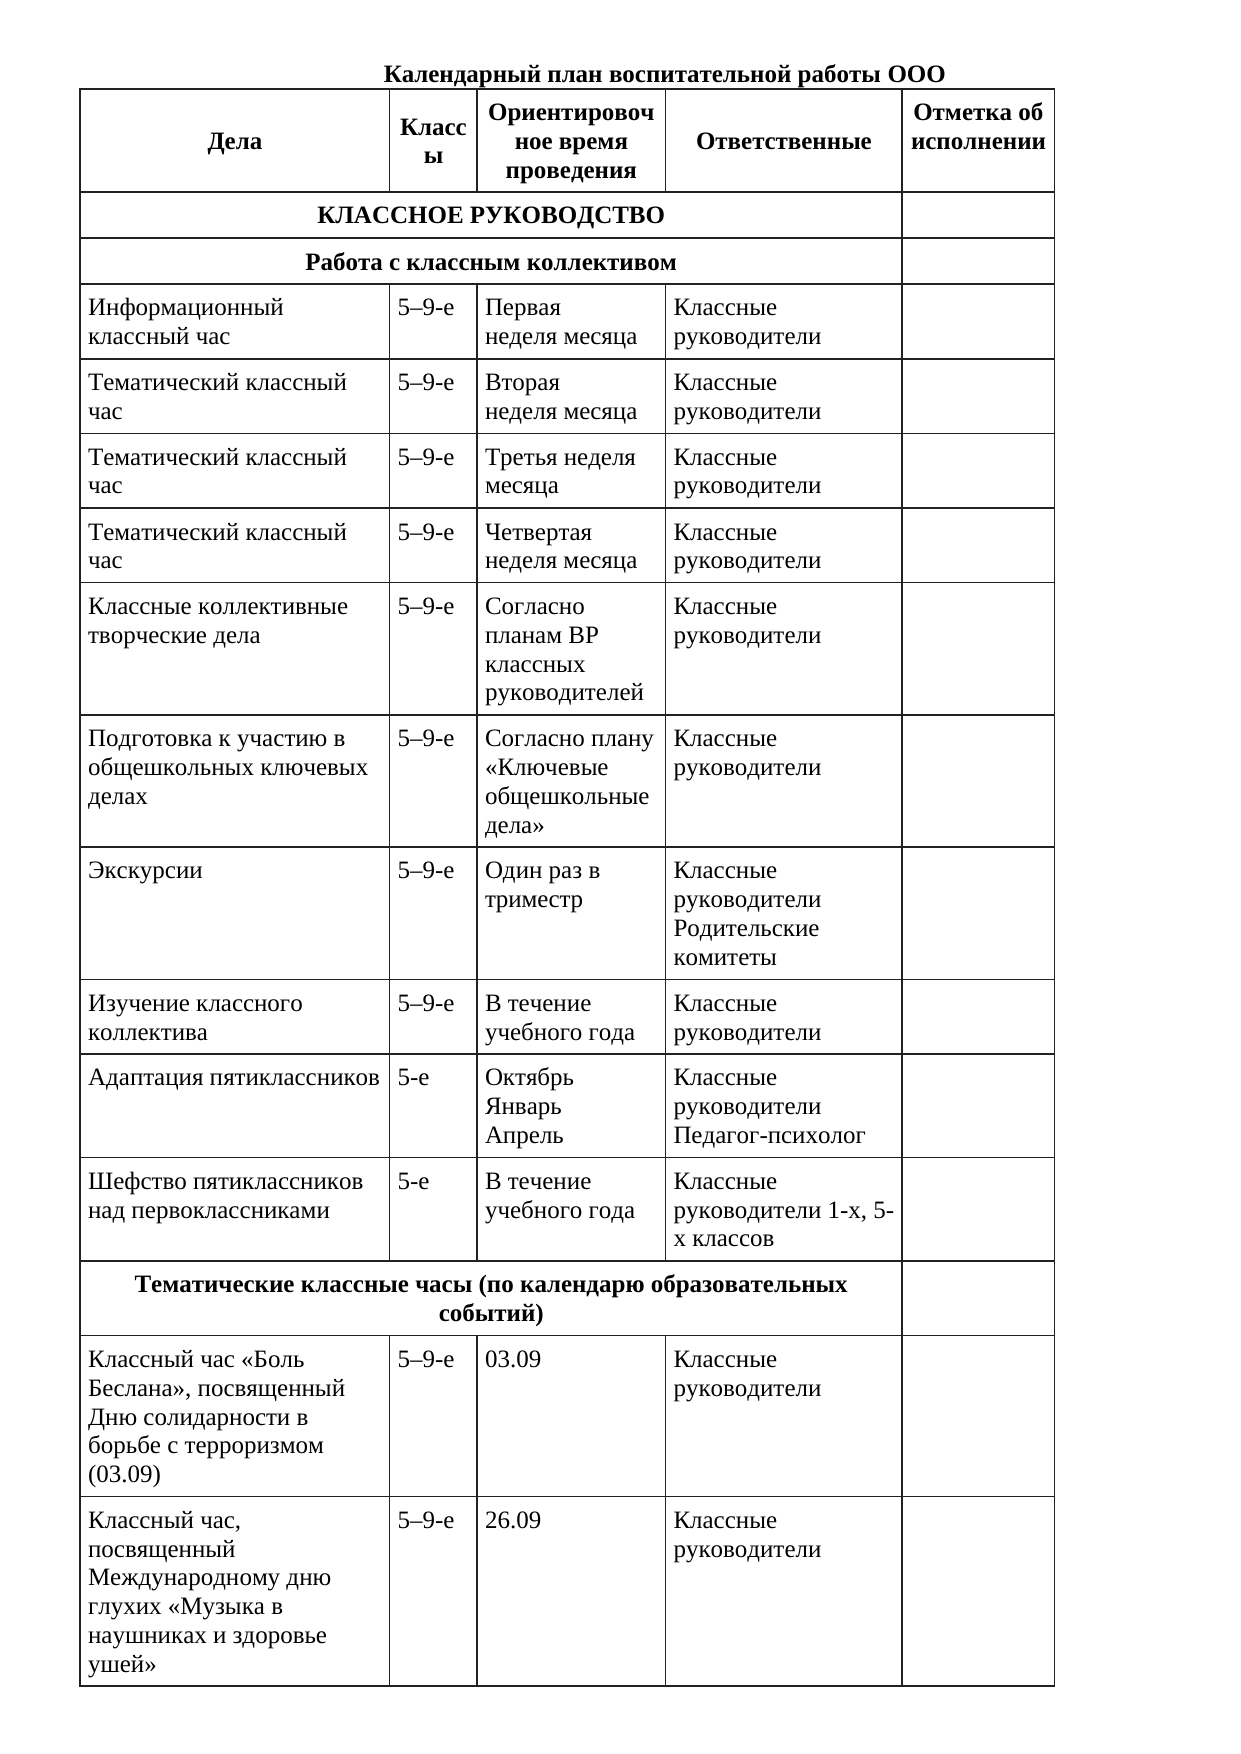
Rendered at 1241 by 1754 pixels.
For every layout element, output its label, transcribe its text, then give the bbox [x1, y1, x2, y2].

table_cell Классные руководители [666, 285, 901, 358]
table_cell [903, 583, 1054, 714]
table_cell Работа с классным коллективом [81, 239, 901, 283]
table_cell [903, 239, 1054, 283]
table_cell Изучение классного коллектива [81, 980, 389, 1053]
table_cell 26.09 [478, 1497, 665, 1685]
table_header Отметка об исполнении [903, 90, 1054, 191]
table_cell 5–9-е [390, 848, 476, 978]
table_cell [903, 509, 1054, 582]
table_cell Четвертая неделя месяца [478, 509, 665, 582]
table_cell [903, 193, 1054, 237]
table_cell Вторая неделя месяца [478, 360, 665, 432]
table_cell [903, 980, 1054, 1053]
table_cell 03.09 [478, 1336, 665, 1496]
table_cell Один раз в триместр [478, 848, 665, 978]
table_cell [903, 1055, 1054, 1157]
table_cell 5–9-е [390, 509, 476, 582]
table_cell [903, 1158, 1054, 1260]
table_cell Шефство пятиклассников над первоклассниками [81, 1158, 389, 1260]
table_cell Классные руководители [666, 1336, 901, 1496]
table_cell [903, 285, 1054, 358]
table_cell 5–9-е [390, 583, 476, 714]
table_cell [903, 1497, 1054, 1685]
table_cell Первая неделя месяца [478, 285, 665, 358]
table_cell Классные руководители 1-х, 5-х классов [666, 1158, 901, 1260]
table_cell Третья неделя месяца [478, 434, 665, 507]
table_cell Тематический классный час [81, 434, 389, 507]
table_cell [903, 1336, 1054, 1496]
table_cell Классные руководители Родительские комитеты [666, 848, 901, 978]
table_cell Классные руководители [666, 583, 901, 714]
table_cell Тематический классный час [81, 360, 389, 432]
table_header Ориентировочное время проведения [478, 90, 665, 191]
table_cell Классный час «Боль Беслана», посвященный Дню солидарности в борьбе с терроризмом (03.09) [81, 1336, 389, 1496]
table_cell 5–9-е [390, 1497, 476, 1685]
table_cell Классные руководители [666, 434, 901, 507]
table_cell Адаптация пятиклассников [81, 1055, 389, 1157]
table_cell В течение учебного года [478, 980, 665, 1053]
table_cell 5-е [390, 1158, 476, 1260]
table_cell Классные руководители Педагог-психолог [666, 1055, 901, 1157]
table_cell Классные руководители [666, 509, 901, 582]
table_cell Согласно планам ВР классных руководителей [478, 583, 665, 714]
table_cell 5–9-е [390, 434, 476, 507]
table_cell [903, 360, 1054, 432]
table_cell Экскурсии [81, 848, 389, 978]
table_cell Классные руководители [666, 716, 901, 846]
table_cell Октябрь Январь Апрель [478, 1055, 665, 1157]
table_header Дела [81, 90, 389, 191]
table_cell [903, 1262, 1054, 1335]
table_cell В течение учебного года [478, 1158, 665, 1260]
text Календарный план воспитательной работы ООО [177, 59, 1152, 88]
table_cell Подготовка к участию в общешкольных ключевых делах [81, 716, 389, 846]
table_header Классы [390, 90, 476, 191]
table_cell 5–9-е [390, 1336, 476, 1496]
table_cell [903, 848, 1054, 978]
table_cell 5–9-е [390, 716, 476, 846]
table_header Ответственные [666, 90, 901, 191]
table_cell Тематические классные часы (по календарю образовательных событий) [81, 1262, 901, 1335]
table_cell Классный час, посвященный Международному дню глухих «Музыка в наушниках и здоровье ушей» [81, 1497, 389, 1685]
table_cell Согласно плану «Ключевые общешкольные дела» [478, 716, 665, 846]
table_cell 5–9-е [390, 285, 476, 358]
table_cell КЛАССНОЕ РУКОВОДСТВО [81, 193, 901, 237]
table_cell [903, 434, 1054, 507]
table_cell 5–9-е [390, 980, 476, 1053]
table_cell 5-е [390, 1055, 476, 1157]
table_cell 5–9-е [390, 360, 476, 432]
table_cell Классные коллективные творческие дела [81, 583, 389, 714]
table_cell Тематический классный час [81, 509, 389, 582]
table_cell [666, 1497, 901, 1685]
table_cell Классные руководители [666, 360, 901, 432]
table_cell Информационный классный час [81, 285, 389, 358]
table_cell Классные руководители [666, 980, 901, 1053]
table_cell [903, 716, 1054, 846]
